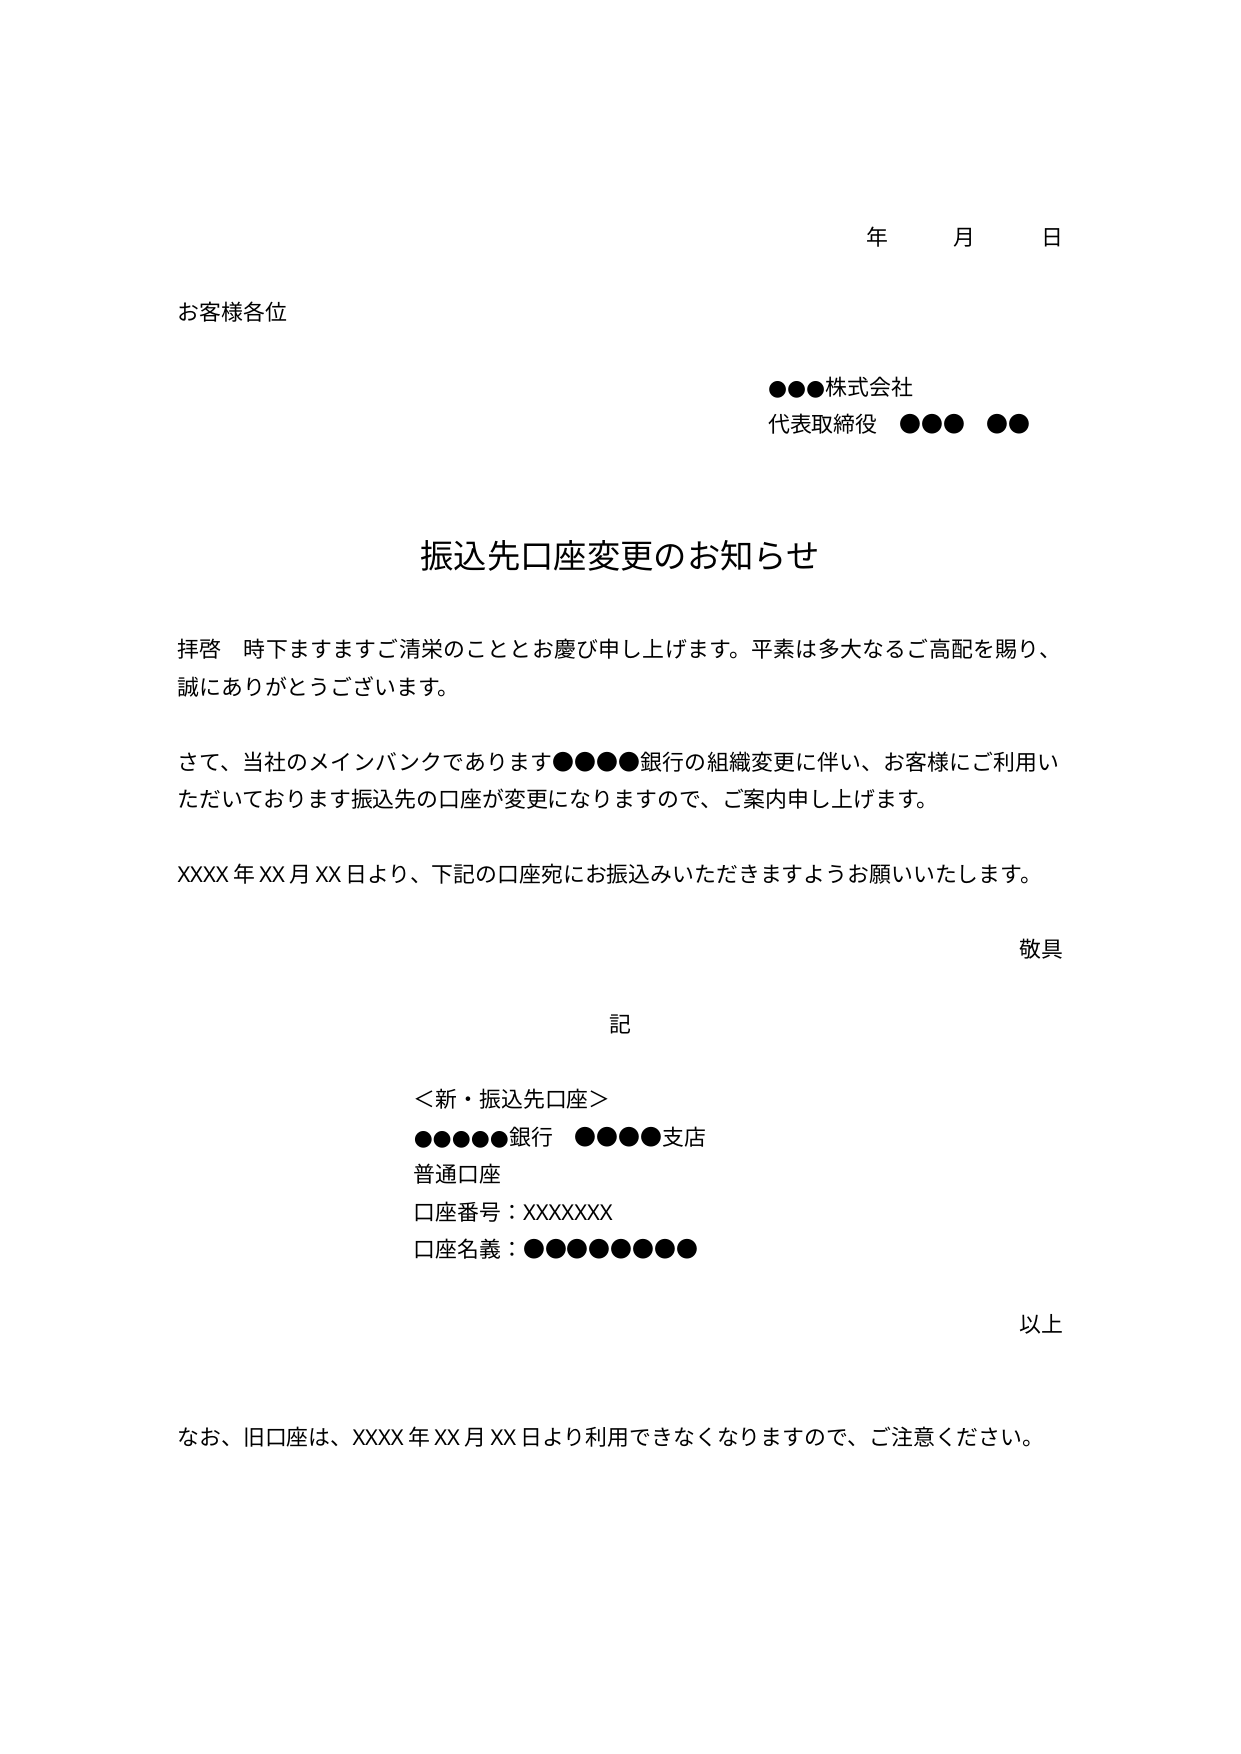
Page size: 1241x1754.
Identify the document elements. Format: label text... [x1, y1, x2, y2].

text さて、当社のメインバンクであります●●●●銀行の組織変更に伴い、お客様にご利用いただいております振込先の口座が変更になりますので、ご案内申し上げます。 [177, 742, 1063, 817]
text 振込先口座変更のお知らせ [177, 517, 1063, 592]
text 年 月 日 [177, 217, 1063, 254]
text お客様各位 [177, 292, 1063, 329]
text ＜新・振込先口座＞ [177, 1079, 1063, 1117]
text ●●●●●銀行 ●●●●支店 [177, 1117, 1063, 1154]
text 口座番号：XXXXXXX [177, 1192, 1063, 1229]
text 以上 [177, 1304, 1063, 1342]
text 敬具 [177, 929, 1063, 967]
text 代表取締役 ●●● ●● [177, 404, 1063, 442]
text 普通口座 [177, 1154, 1063, 1192]
text XXXX年XX月XX日より、下記の口座宛にお振込みいただきますようお願いいたします。 [177, 854, 1063, 892]
subtitle 記 [177, 1004, 1063, 1042]
text 口座名義：●●●●●●●● [177, 1229, 1063, 1267]
text 拝啓 時下ますますご清栄のこととお慶び申し上げます。平素は多大なるご高配を賜り、誠にありがとうございます。 [177, 629, 1063, 704]
text なお、旧口座は、XXXX年XX月XX日より利用できなくなりますので、ご注意ください。 [177, 1417, 1063, 1454]
text ●●●株式会社 [177, 367, 1063, 404]
